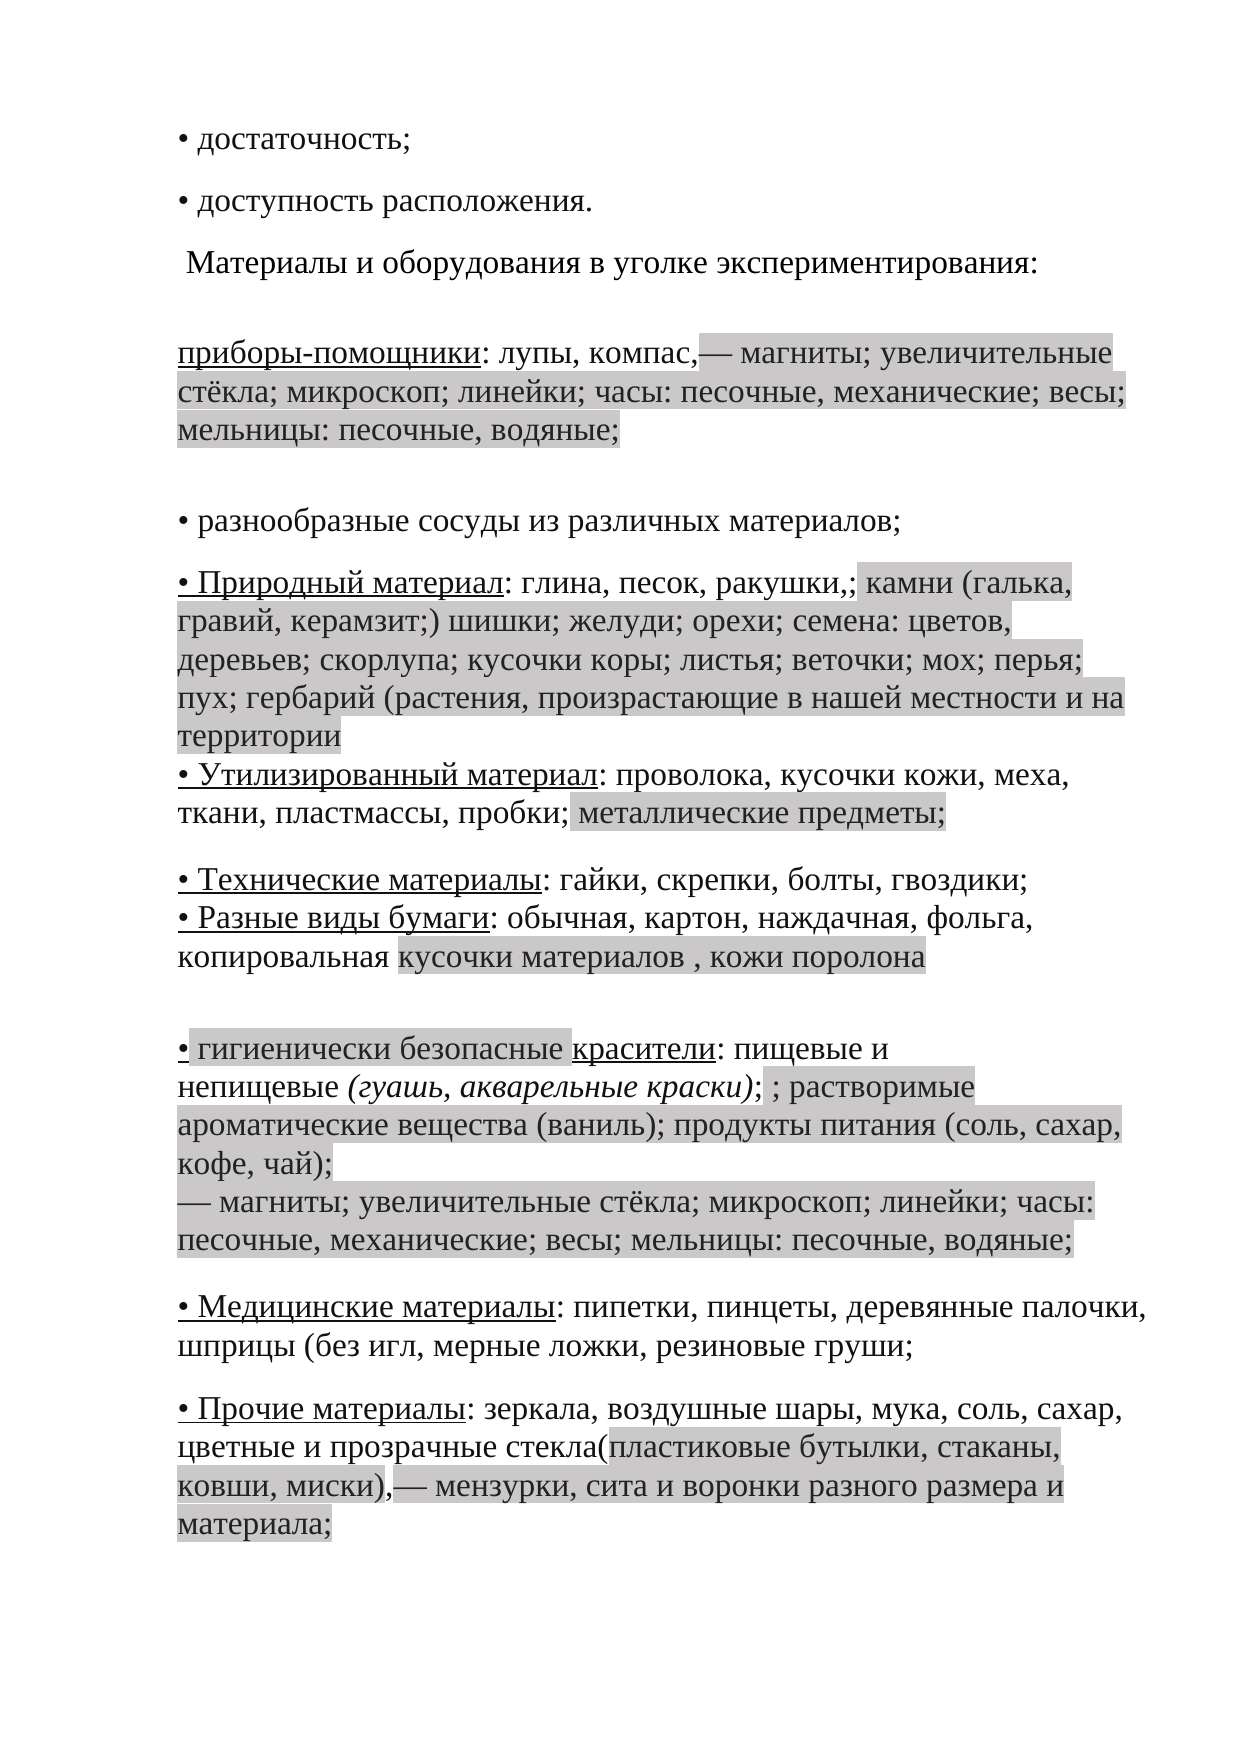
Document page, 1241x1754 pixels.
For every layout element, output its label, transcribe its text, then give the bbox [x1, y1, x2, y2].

text • Медицинские материалы: пипетки, пинцеты, деревянные палочки, шприцы (без игл, мерные ложки, резиновые груши; [177, 1287, 1152, 1363]
text • достаточность; [177, 118, 1152, 156]
text • Утилизированный материал: проволока, кусочки кожи, меха, ткани, пластмассы, пробки; металлические предметы; [177, 754, 1152, 859]
text • гигиенически безопасные красители: пищевые и непищевые (гуашь, акварельные краски); ; растворимые ароматические вещества (ваниль); продукты питания (соль, сахар, кофе, чай); [177, 1028, 1152, 1181]
text • разнообразные сосуды из различных материалов; [177, 500, 1152, 538]
text • Технические материалы: гайки, скрепки, болты, гвоздики; [177, 859, 1152, 898]
text • доступность расположения. [177, 180, 1152, 218]
text • Прочие материалы: зеркала, воздушные шары, мука, соль, сахар, цветные и прозрачные стекла(пластиковые бутылки, стаканы, ковши, миски),— мензурки, сита и воронки разного размера и материала; [177, 1388, 1152, 1542]
text • Разные виды бумаги: обычная, картон, наждачная, фольга, копировальная кусочки материалов , кожи поролона [177, 898, 1152, 1003]
text — магниты; увеличительные стёкла; микроскоп; линейки; часы: песочные, механические; весы; мельницы: песочные, водяные; [177, 1181, 1152, 1287]
text • Природный материал: глина, песок, ракушки,; камни (галька, гравий, керамзит;) шишки; желуди; орехи; семена: цветов, деревьев; скорлупа; кусочки коры; листья; веточки; мох; перья; пух; гербарий (растения, произрастающие в нашей местности и на территории [341, 562, 1152, 754]
text приборы-помощники: лупы, компас,— магниты; увеличительные стёкла; микроскоп; линейки; часы: песочные, механические; весы; мельницы: песочные, водяные; [177, 333, 1152, 477]
text Материалы и оборудования в уголке экспериментирования: [177, 242, 1152, 309]
text • Природный материал: глина, песок, ракушки,; камни (галька, гравий, керамзит;) шишки; желуди; орехи; семена: цветов, деревьев; скорлупа; кусочки коры; листья; веточки; мох; перья; пух; гербарий (растения, произрастающие в нашей местности и на территории [177, 562, 857, 601]
